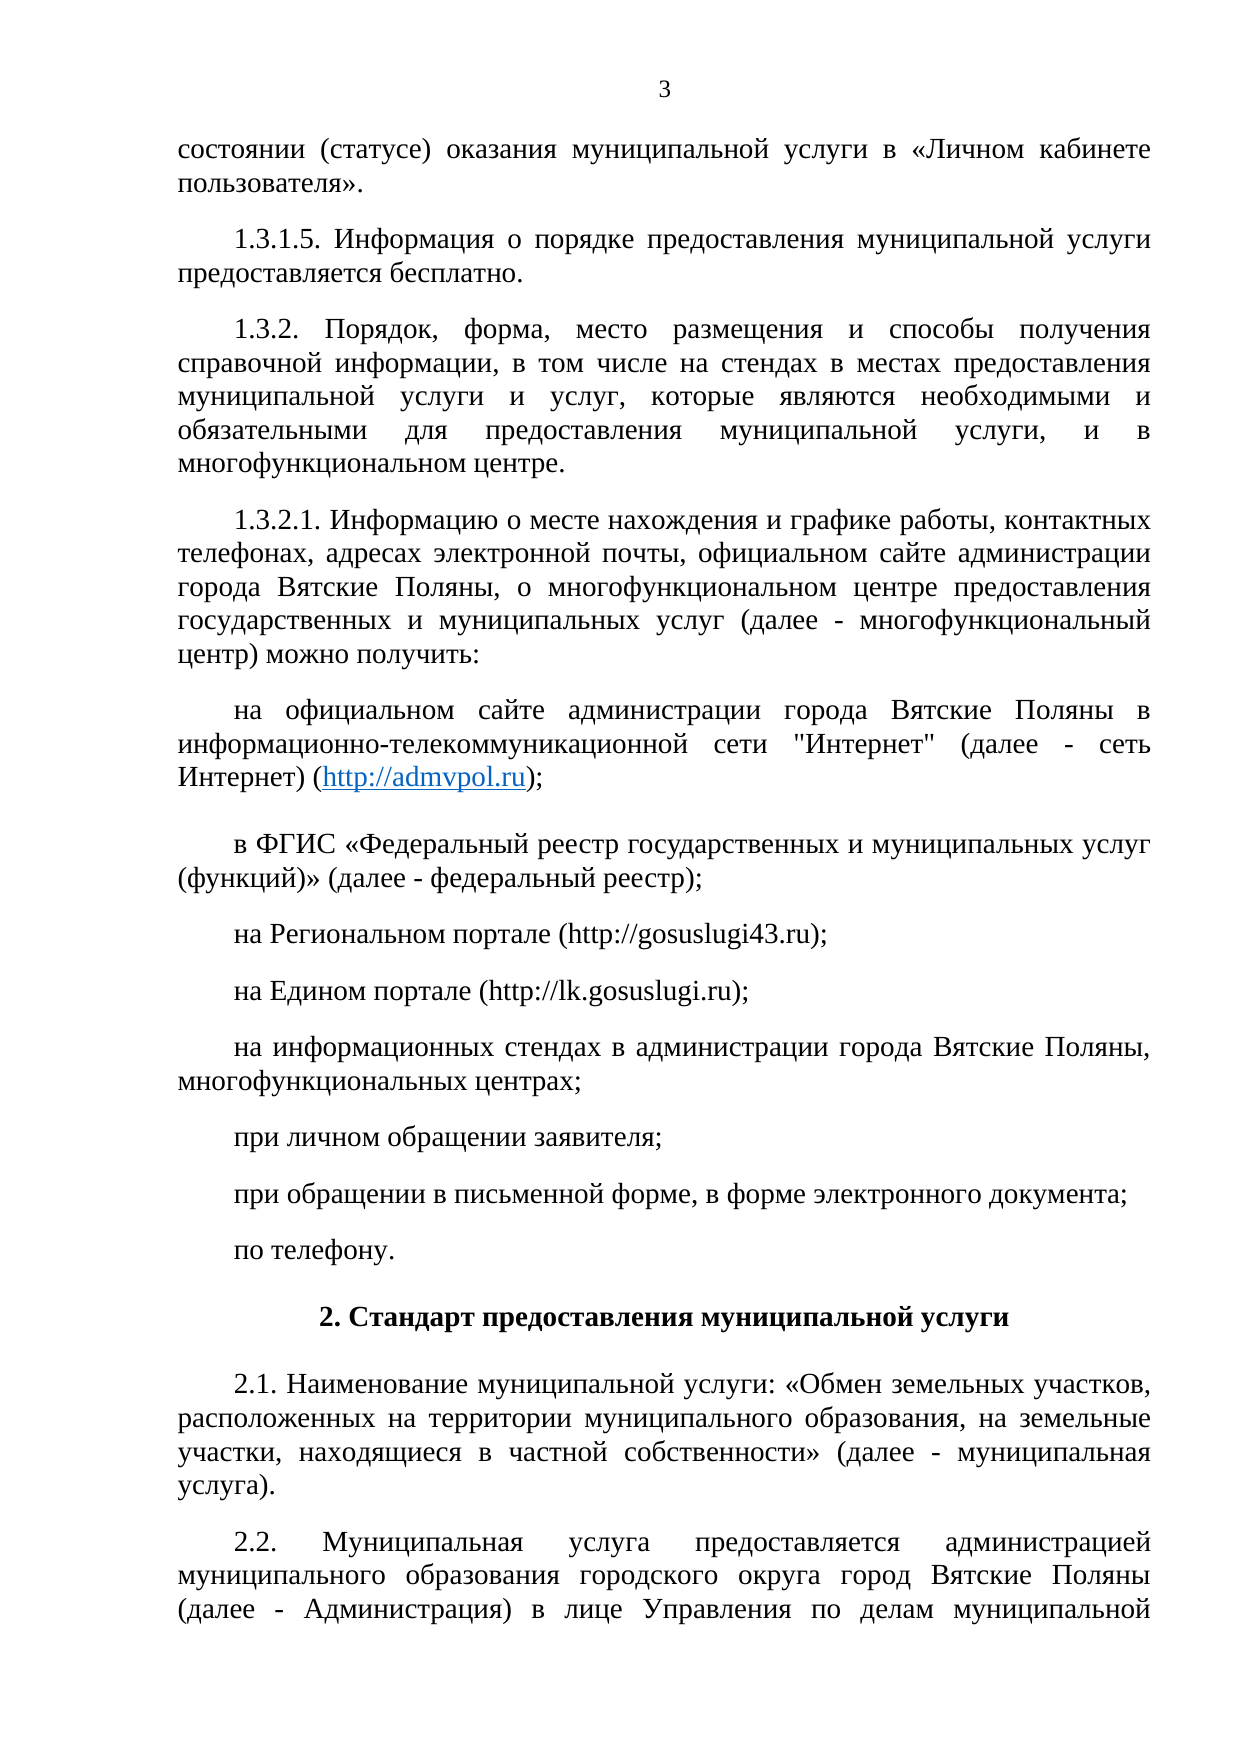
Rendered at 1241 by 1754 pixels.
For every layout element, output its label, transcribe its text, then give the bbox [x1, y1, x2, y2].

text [177, 1524, 1152, 1624]
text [177, 131, 1152, 198]
text на информационных стендах в администрации города Вятские Поляны, многофункциональных центрах; [177, 1029, 1152, 1097]
text 1.3.2.1. Информацию о месте нахождения и графике работы, контактных телефонах, адресах электронной почты, официальном сайте администрации города Вятские Поляны, о многофункциональном центре предоставления государственных и муниципальных услуг (далее - многофункциональный центр) можно получить: [177, 502, 1152, 669]
text при обращении в письменной форме, в форме электронного документа; [177, 1176, 1152, 1209]
text на Региональном портале (http://gosuslugi43.ru); [177, 917, 1152, 950]
title 2. Стандарт предоставления муниципальной услуги [177, 1299, 1152, 1333]
text на официальном сайте администрации города Вятские Поляны в информационно-телекоммуникационной сети "Интернет" (далее - сеть Интернет) (http://admvpol.ru); [177, 692, 1152, 793]
text 1.3.1.5. Информация о порядке предоставления муниципальной услуги предоставляется бесплатно. [177, 221, 1152, 288]
text на Едином портале (http://lk.gosuslugi.ru); [177, 973, 1152, 1007]
text по телефону. [177, 1232, 1152, 1266]
text в ФГИС «Федеральный реестр государственных и муниципальных услуг (функций)» (далее - федеральный реестр); [177, 827, 1152, 894]
text 2.1. Наименование муниципальной услуги: «Обмен земельных участков, расположенных на территории муниципального образования, на земельные участки, находящиеся в частной собственности» (далее - муниципальная услуга). [177, 1367, 1152, 1501]
text при личном обращении заявителя; [177, 1119, 1152, 1153]
text 1.3.2. Порядок, форма, место размещения и способы получения справочной информации, в том числе на стендах в местах предоставления муниципальной услуги и услуг, которые являются необходимыми и обязательными для предоставления муниципальной услуги, и в многофункциональном центре. [177, 311, 1152, 479]
